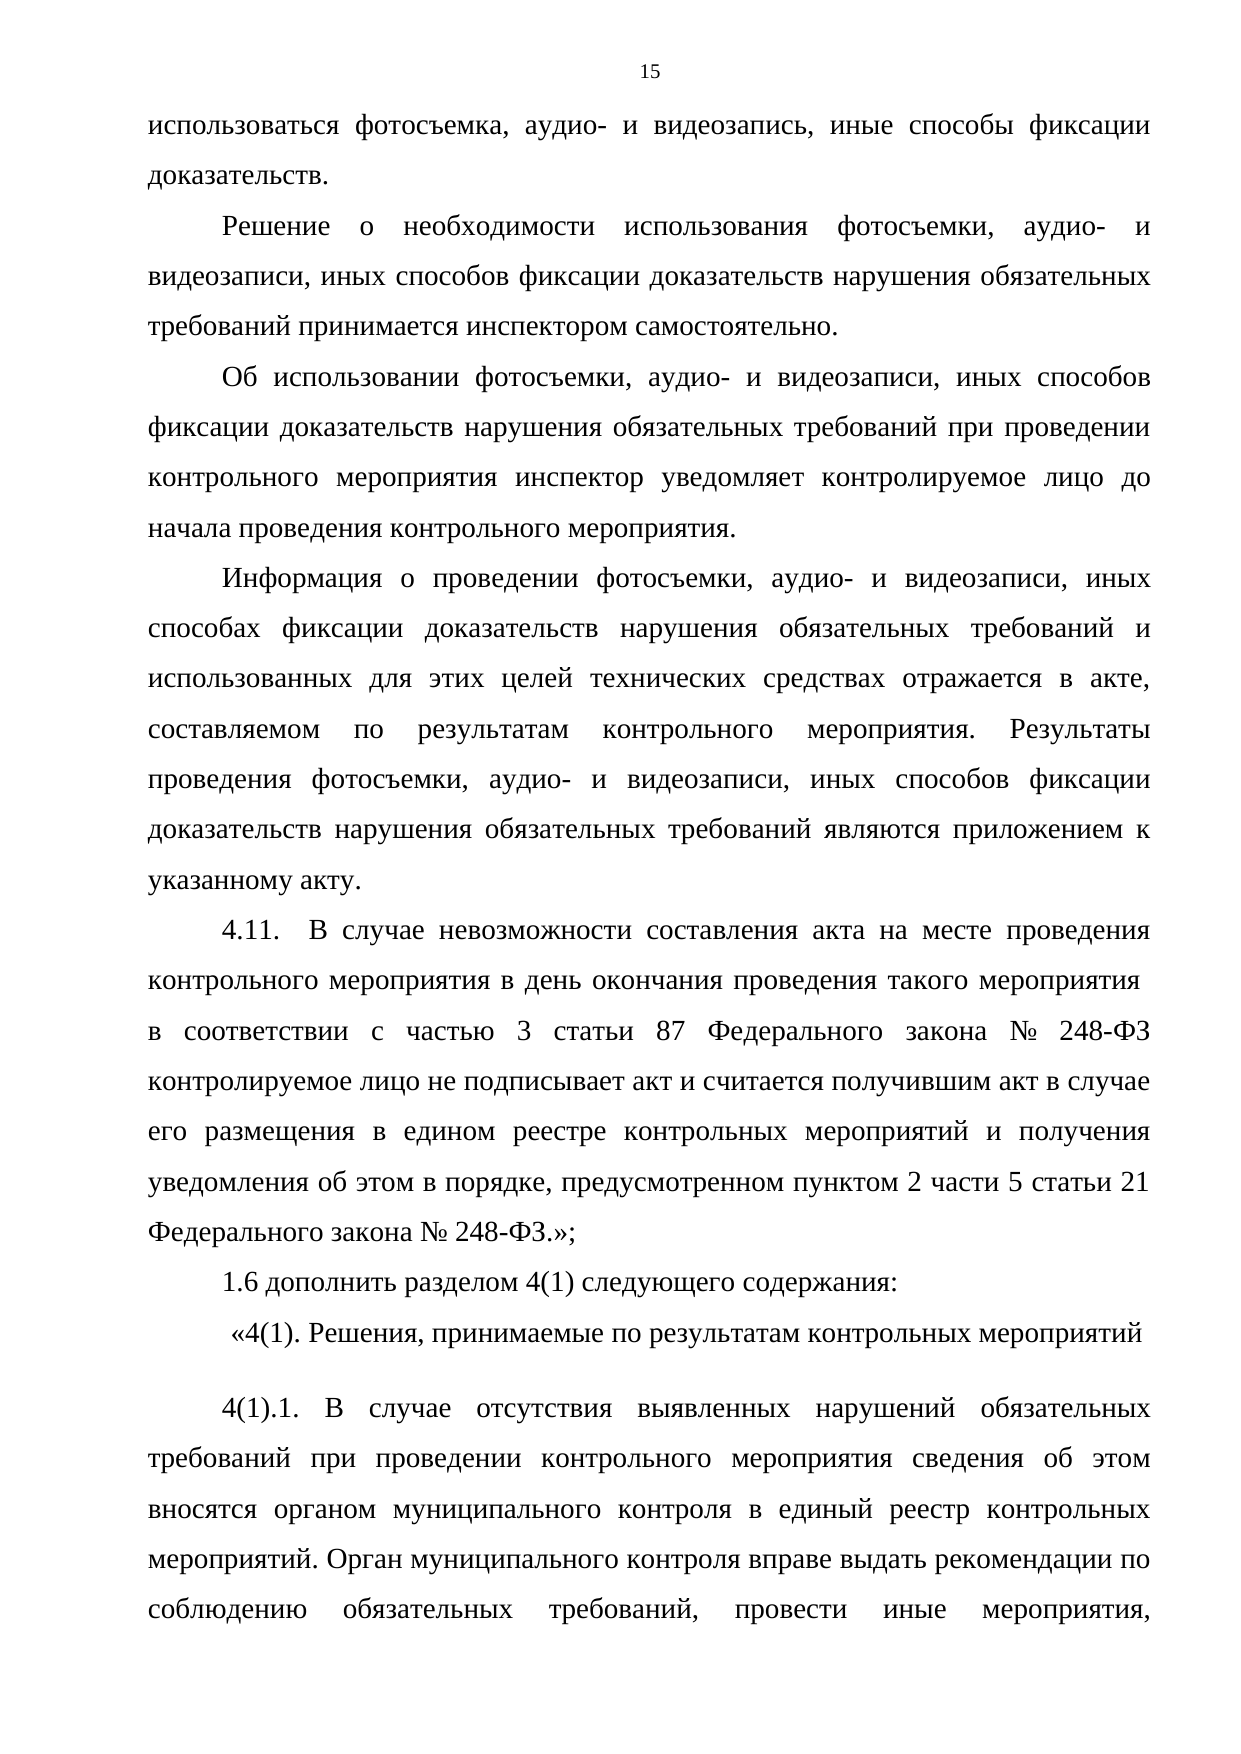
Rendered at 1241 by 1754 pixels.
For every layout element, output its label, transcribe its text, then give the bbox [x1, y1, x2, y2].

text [148, 1390, 1152, 1625]
text 4.11. В случае невозможности составления акта на месте проведения контрольного мероприятия в день окончания проведения такого мероприятия в соответствии с частью 3 статьи 87 Федерального закона № 248-ФЗ контролируемое лицо не подписывает акт и считается получившим акт в случае его размещения в едином реестре контрольных мероприятий и получения уведомления об этом в порядке, предусмотренном пунктом 2 части 5 статьи 21 Федерального закона № 248-ФЗ.»; [148, 912, 1152, 1248]
text «4(1). Решения, принимаемые по результатам контрольных мероприятий [148, 1315, 1152, 1348]
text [148, 107, 1152, 191]
text Информация о проведении фотосъемки, аудио- и видеозаписи, иных способах фиксации доказательств нарушения обязательных требований и использованных для этих целей технических средствах отражается в акте, составляемом по результатам контрольного мероприятия. Результаты проведения фотосъемки, аудио- и видеозаписи, иных способов фиксации доказательств нарушения обязательных требований являются приложением к указанному акту. [148, 560, 1152, 895]
text Решение о необходимости использования фотосъемки, аудио- и видеозаписи, иных способов фиксации доказательств нарушения обязательных требований принимается инспектором самостоятельно. [148, 208, 1152, 342]
text Об использовании фотосъемки, аудио- и видеозаписи, иных способов фиксации доказательств нарушения обязательных требований при проведении контрольного мероприятия инспектор уведомляет контролируемое лицо до начала проведения контрольного мероприятия. [148, 359, 1152, 543]
text 1.6 дополнить разделом 4(1) следующего содержания: [148, 1264, 1152, 1298]
